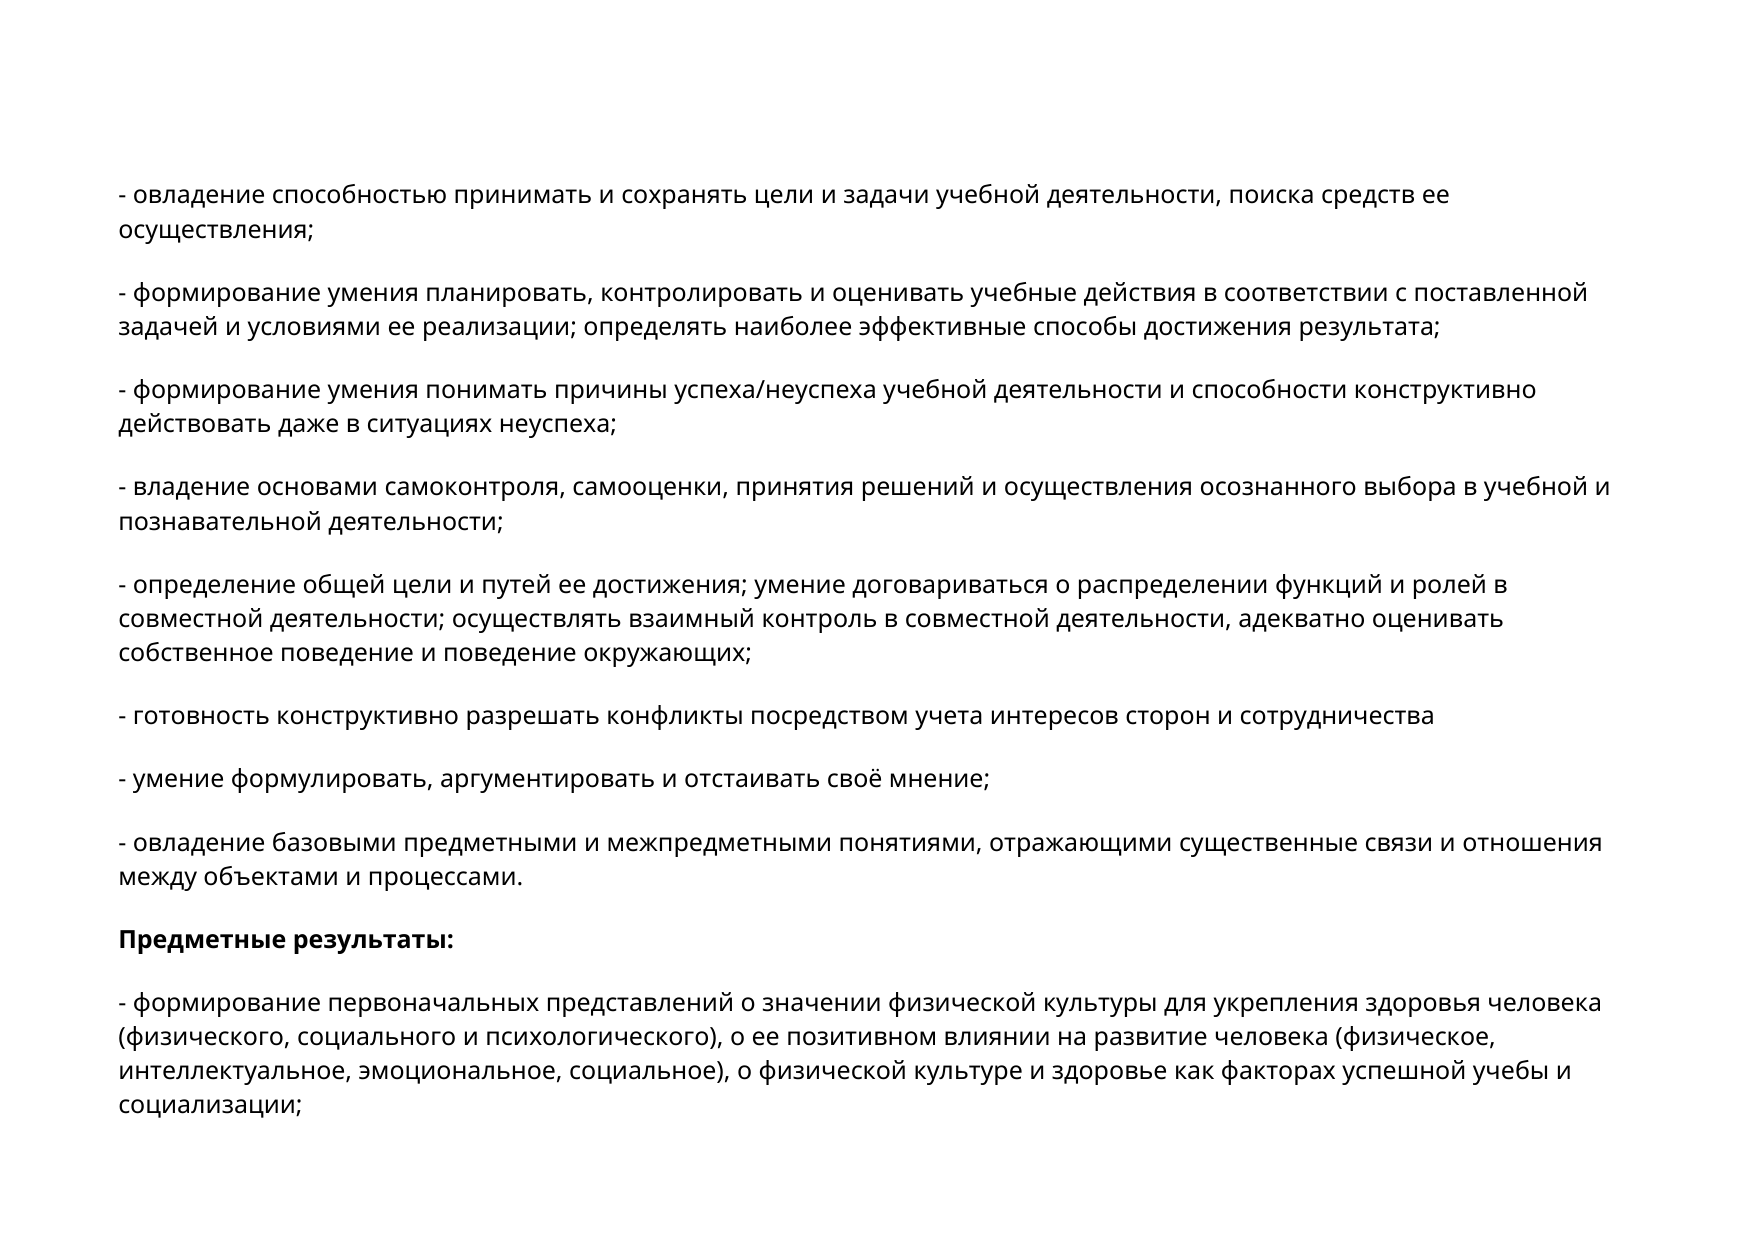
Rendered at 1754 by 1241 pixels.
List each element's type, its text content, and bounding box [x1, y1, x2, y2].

text - формирование умения понимать причины успеха/неуспеха учебной деятельности и способности конструктивно действовать даже в ситуациях неуспеха; [118, 372, 1636, 440]
text - формирование умения планировать, контролировать и оценивать учебные действия в соответствии с поставленной задачей и условиями ее реализации; определять наиболее эффективные способы достижения результата; [118, 274, 1636, 343]
text - овладение способностью принимать и сохранять цели и задачи учебной деятельности, поиска средств ее осуществления; [118, 177, 1636, 245]
text - умение формулировать, аргументировать и отстаивать своё мнение; [118, 761, 1636, 795]
text - готовность конструктивно разрешать конфликты посредством учета интересов сторон и сотрудничества [118, 698, 1636, 732]
text - овладение базовыми предметными и межпредметными понятиями, отражающими существенные связи и отношения между объектами и процессами. [118, 824, 1636, 892]
text - формирование первоначальных представлений о значении физической культуры для укрепления здоровья человека (физического, социального и психологического), о ее позитивном влиянии на развитие человека (физическое, интеллектуальное, эмоциональное, социальное), о физической культуре и здоровье как факторах успешной учебы и социализации; [118, 985, 1636, 1121]
text - определение общей цели и путей ее достижения; умение договариваться о распределении функций и ролей в совместной деятельности; осуществлять взаимный контроль в совместной деятельности, адекватно оценивать собственное поведение и поведение окружающих; [118, 566, 1636, 668]
text - владение основами самоконтроля, самооценки, принятия решений и осуществления осознанного выбора в учебной и познавательной деятельности; [118, 469, 1636, 537]
text Предметные результаты: [118, 921, 1636, 956]
